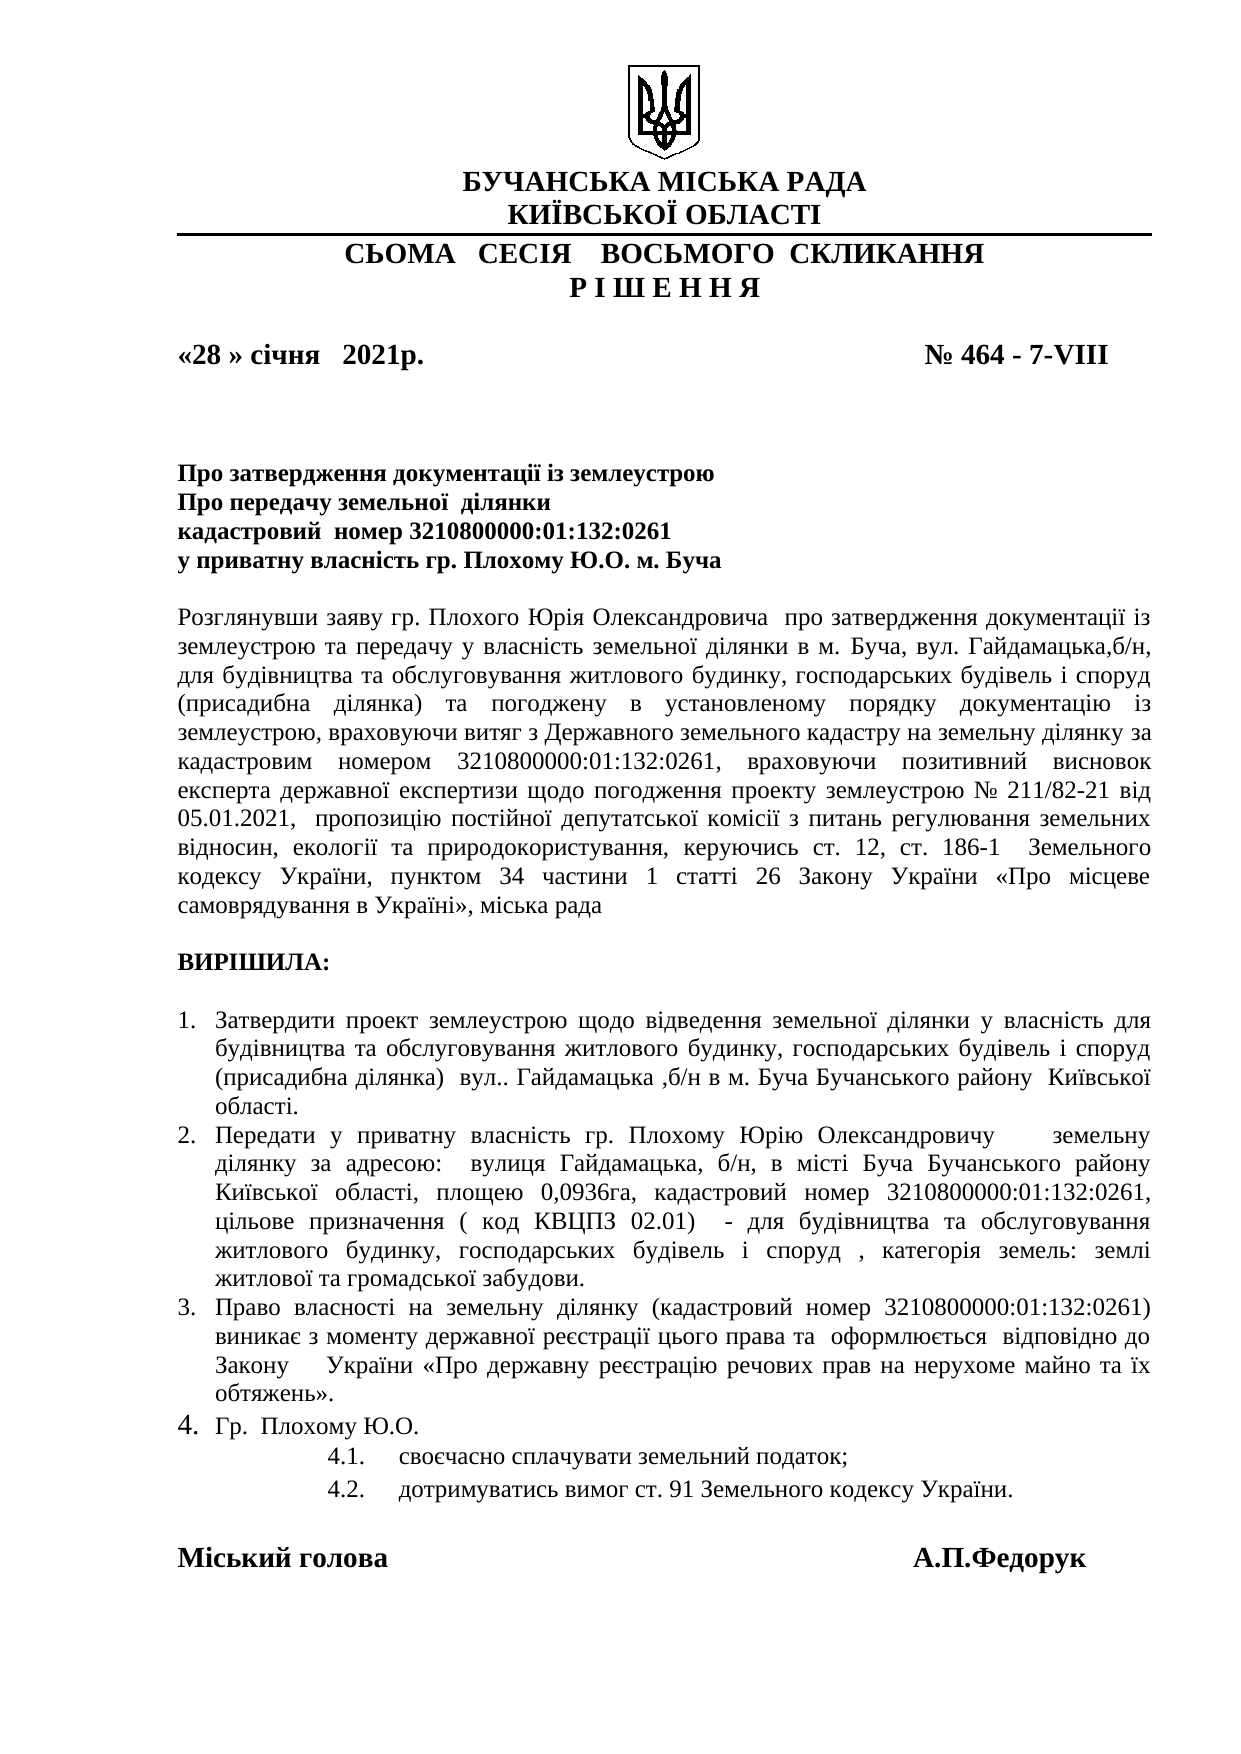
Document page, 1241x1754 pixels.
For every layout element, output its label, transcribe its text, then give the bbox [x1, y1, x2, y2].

text у приватну власність гр. Плохому Ю.О. м. Буча [177, 545, 1152, 573]
text БУЧАНСЬКА МІСЬКА РАДА [177, 164, 1152, 197]
text кадастровий номер 3210800000:01:132:0261 [177, 516, 1152, 545]
text КИЇВСЬКОЇ ОБЛАСТІ [177, 197, 1152, 233]
list Право власності на земельну ділянку (кадастровий номер 3210800000:01:132:0261) виникає з моменту державної реєстрації цього права та оформлюється відповідно до Закону України «Про державну реєстрацію речових прав на нерухоме майно та їх обтяжень». [177, 1292, 1152, 1407]
text СЬОМА СЕСІЯ ВОСЬМОГО СКЛИКАННЯ [177, 236, 1152, 270]
text Про передачу земельної ділянки [177, 487, 1152, 516]
list Затвердити проект землеустрою щодо відведення земельної ділянки у власність для будівництва та обслуговування житлового будинку, господарських будівель і споруд (присадибна ділянка) вул.. Гайдамацька ,б/н в м. Буча Бучанського району Київської області. [177, 1005, 1152, 1120]
list своєчасно сплачувати земельний податок; [327, 1441, 1152, 1469]
list Гр. Плохому Ю.О. [177, 1407, 1152, 1441]
list дотримуватись вимог ст. 91 Земельного кодексу України. [327, 1474, 1152, 1502]
list Передати у приватну власність гр. Плохому Юрію Олександровичу земельну ділянку за адресою: вулиця Гайдамацька, б/н, в місті Буча Бучанського району Київської області, площею 0,0936га, кадастровий номер 3210800000:01:132:0261, цільове призначення ( код КВЦПЗ 02.01) - для будівництва та обслуговування житлового будинку, господарських будівель і споруд , категорія земель: землі житлової та громадської забудови. [177, 1120, 1152, 1292]
text Міський голова А.П.Федорук [177, 1540, 1152, 1573]
text ВИРІШИЛА: [177, 947, 1152, 976]
text Р І Ш Е Н Н Я [177, 270, 1152, 303]
text Розглянувши заяву гр. Плохого Юрія Олександровича про затвердження документації із землеустрою та передачу у власність земельної ділянки в м. Буча, вул. Гайдамацька,б/н, для будівництва та обслуговування житлового будинку, господарських будівель і споруд (присадибна ділянка) та погоджену в установленому порядку документацію із землеустрою, враховуючи витяг з Державного земельного кадастру на земельну ділянку за кадастровим номером 3210800000:01:132:0261, враховуючи позитивний висновок експерта державної експертизи щодо погодження проекту землеустрою № 211/82-21 від 05.01.2021, пропозицію постійної депутатської комісії з питань регулювання земельних відносин, екології та природокористування, керуючись ст. 12, ст. 186-1 Земельного кодексу України, пунктом 34 частини 1 статті 26 Закону України «Про місцеве самоврядування в Україні», міська рада [177, 602, 1152, 918]
text Про затвердження документації із землеустрою [177, 458, 1152, 487]
text «28 » січня 2021р. № 464 - 7-VІІІ [177, 337, 1152, 370]
